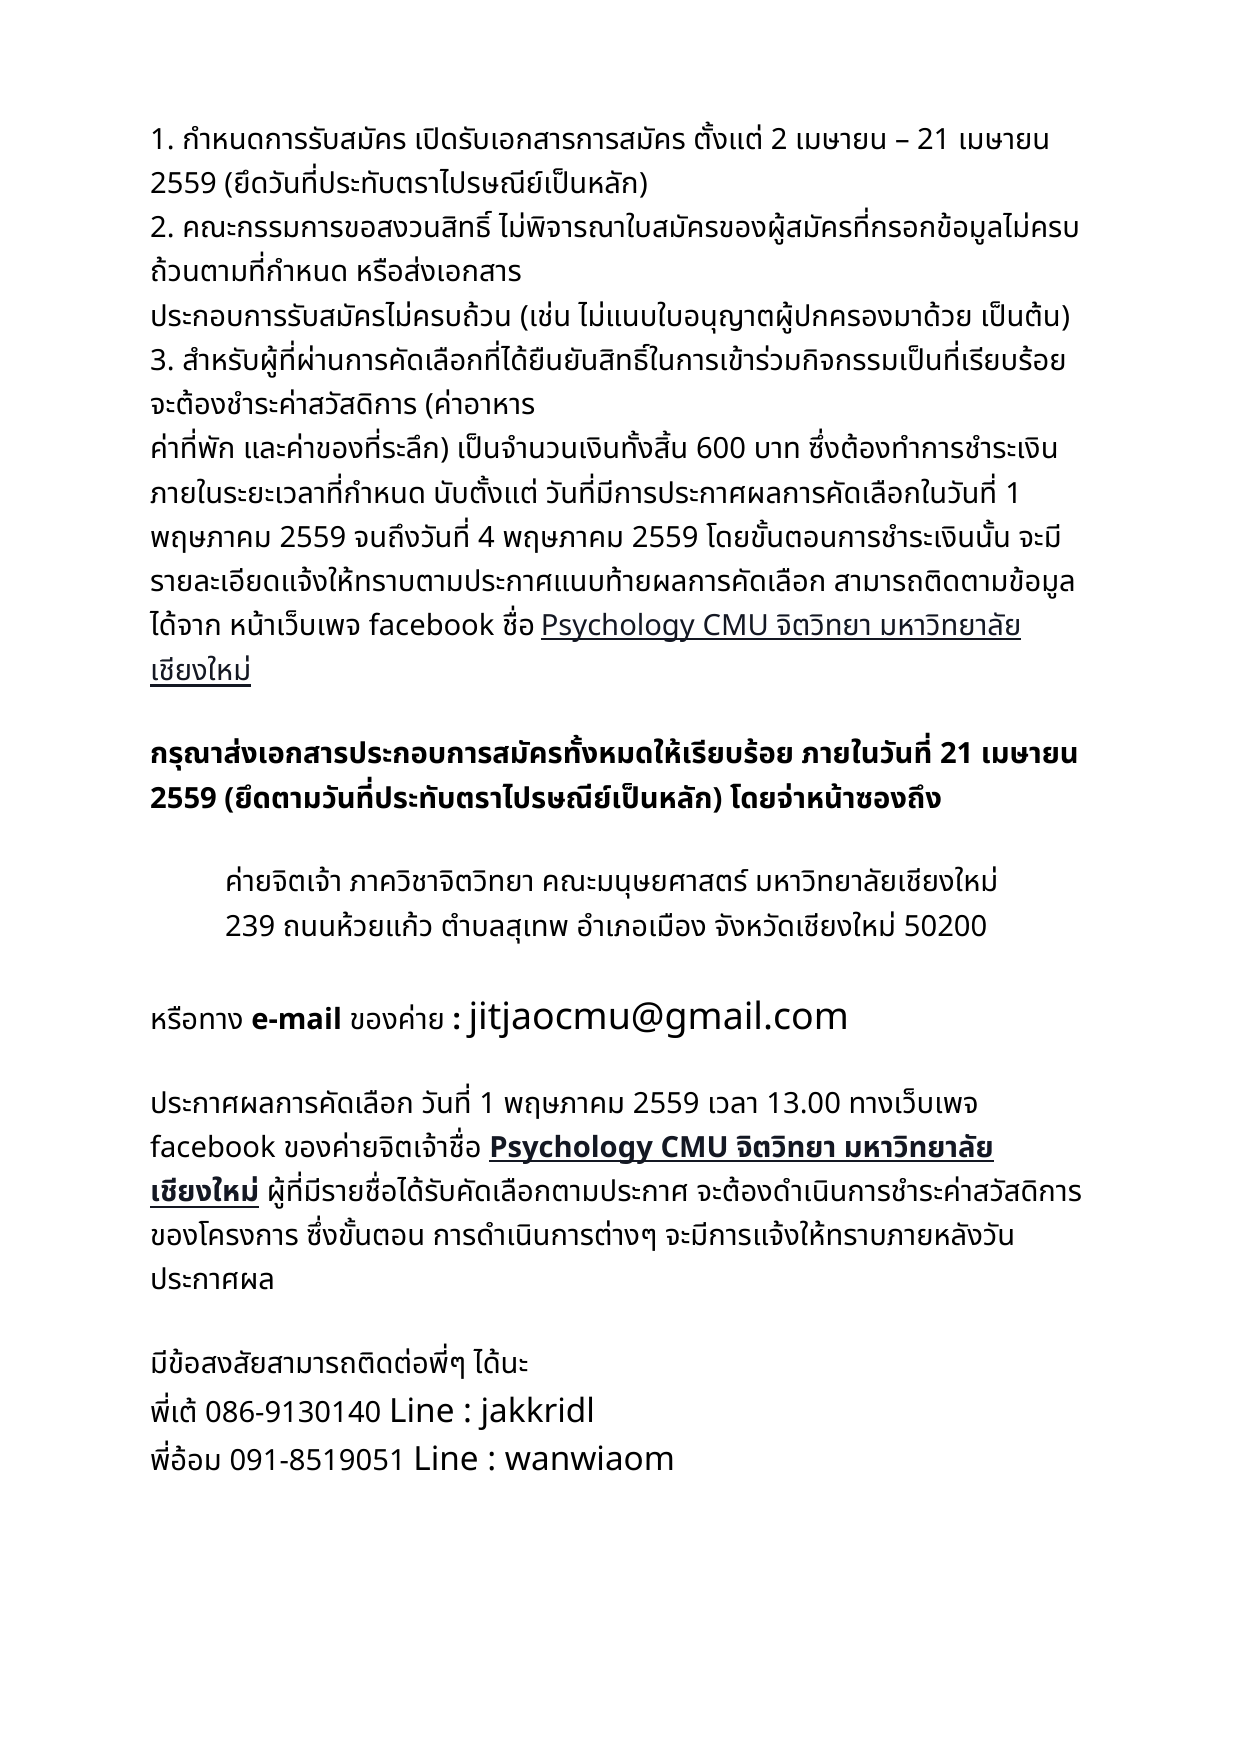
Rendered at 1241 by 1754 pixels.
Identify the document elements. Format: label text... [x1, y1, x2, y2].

text กรุณาส่งเอกสารประกอบการสมัครทั้งหมดให้เรียบร้อย ภายในวันที่ 21 เมษายน 2559 (ยึดตามวันที่ประทับตราไปรษณีย์เป็นหลัก) โดยจ่าหน้าซองถึง [150, 733, 1090, 821]
text หรือทาง e-mail ของค่าย : jitjaocmu@gmail.com [150, 989, 1090, 1042]
text ประกาศผลการคัดเลือก วันที่ 1 พฤษภาคม 2559 เวลา 13.00 ทางเว็บเพจ facebook ของค่ายจิตเจ้าชื่อ Psychology CMU จิตวิทยา มหาวิทยาลัยเชียงใหม่ ผู้ที่มีรายชื่อได้รับคัดเลือกตามประกาศ จะต้องดำเนินการชำระค่าสวัสดิการของโครงการ ซึ่งขั้นตอน การดำเนินการต่างๆ จะมีการแจ้งให้ทราบภายหลังวันประกาศผล [150, 1082, 1090, 1303]
text 1. กำหนดการรับสมัคร เปิดรับเอกสารการสมัคร ตั้งแต่ 2 เมษายน – 21 เมษายน 2559 (ยึดวันที่ประทับตราไปรษณีย์เป็นหลัก) [150, 118, 1090, 207]
text 239 ถนนห้วยแก้ว ตำบลสุเทพ อำเภอเมือง จังหวัดเชียงใหม่ 50200 [150, 905, 1090, 949]
text 2. คณะกรรมการขอสงวนสิทธิ์ ไม่พิจารณาใบสมัครของผู้สมัครที่กรอกข้อมูลไม่ครบถ้วนตามที่กำหนด หรือส่งเอกสาร [150, 207, 1090, 295]
text พี่เต้ 086-9130140 Line : jakkridl [150, 1386, 1090, 1435]
text ค่ายจิตเจ้า ภาควิชาจิตวิทยา คณะมนุษยศาสตร์ มหาวิทยาลัยเชียงใหม่ [150, 861, 1090, 905]
text มีข้อสงสัยสามารถติดต่อพี่ๆ ได้นะ [150, 1342, 1090, 1386]
text ประกอบการรับสมัครไม่ครบถ้วน (เช่น ไม่แนบใบอนุญาตผู้ปกครองมาด้วย เป็นต้น) [150, 295, 1090, 339]
text พี่อ้อม 091-8519051 Line : wanwiaom [150, 1435, 1090, 1484]
text 3. สำหรับผู้ที่ผ่านการคัดเลือกที่ได้ยืนยันสิทธิ์ในการเข้าร่วมกิจกรรมเป็นที่เรียบร้อย จะต้องชำระค่าสวัสดิการ (ค่าอาหาร [150, 339, 1090, 428]
text ค่าที่พัก และค่าของที่ระลึก) เป็นจำนวนเงินทั้งสิ้น 600 บาท ซึ่งต้องทำการชำระเงิน ภายในระยะเวลาที่กำหนด นับตั้งแต่ วันที่มีการประกาศผลการคัดเลือกในวันที่ 1 พฤษภาคม 2559 จนถึงวันที่ 4 พฤษภาคม 2559 โดยขั้นตอนการชำระเงินนั้น จะมีรายละเอียดแจ้งให้ทราบตามประกาศแนบท้ายผลการคัดเลือก สามารถติดตามข้อมูลได้จาก หน้าเว็บเพจ facebook ชื่อPsychology CMU จิตวิทยา มหาวิทยาลัยเชียงใหม่ [150, 428, 1090, 693]
